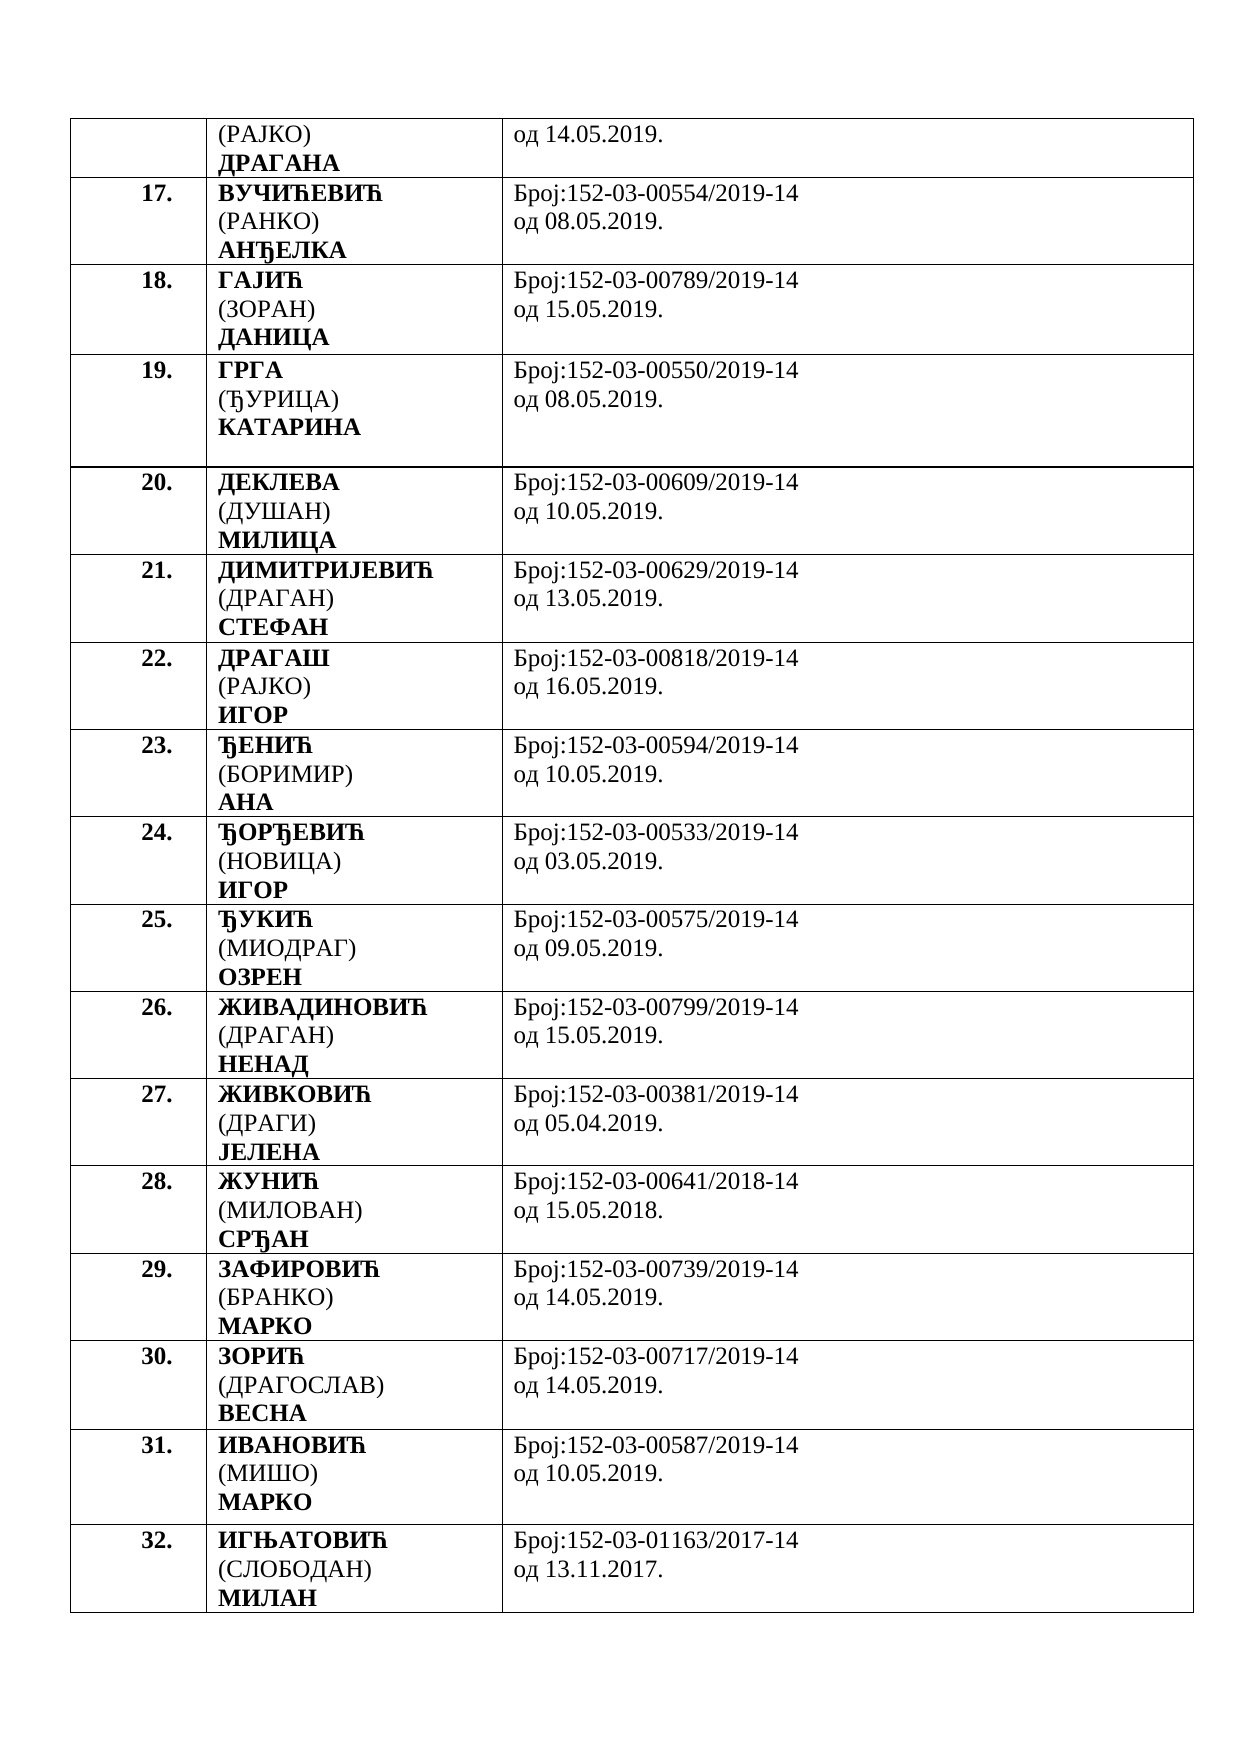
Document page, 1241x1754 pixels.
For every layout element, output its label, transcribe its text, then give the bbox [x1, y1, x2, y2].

table_cell [71, 119, 206, 177]
table_cell ДЕКЛЕВА (ДУШАН) МИЛИЦА [207, 468, 502, 554]
table_cell Број:152-03-00533/2019-14 од 03.05.2019. [503, 817, 1193, 903]
table_cell ЖУНИЋ (МИЛОВАН) СРЂАН [207, 1166, 502, 1253]
table_cell ДРАГАШ (РАЈКО) ИГОР [207, 643, 502, 729]
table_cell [503, 119, 1193, 177]
table_cell ВУЧИЋЕВИЋ (РАНКО) АНЂЕЛКА [207, 178, 502, 264]
table_cell Број:152-03-00609/2019-14 од 10.05.2019. [503, 468, 1193, 554]
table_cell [207, 119, 502, 177]
table_cell [71, 1525, 206, 1612]
table_cell [71, 1079, 206, 1165]
table_cell Број:152-03-00575/2019-14 од 09.05.2019. [503, 905, 1193, 991]
table_cell Број:152-03-00789/2019-14 од 15.05.2019. [503, 265, 1193, 354]
table_cell ДИМИТРИЈЕВИЋ (ДРАГАН) СТЕФАН [207, 555, 502, 642]
table_cell [71, 992, 206, 1078]
table_cell [71, 178, 206, 264]
table_cell ИГЊАТОВИЋ (СЛОБОДАН) МИЛАН [207, 1525, 502, 1612]
table_cell ЂЕНИЋ (БОРИМИР) АНА [207, 730, 502, 816]
table_cell [71, 1254, 206, 1340]
table_cell [71, 265, 206, 354]
table_cell Број:152-03-00818/2019-14 од 16.05.2019. [503, 643, 1193, 729]
table_cell [71, 905, 206, 991]
table_cell Број:152-03-00799/2019-14 од 15.05.2019. [503, 992, 1193, 1078]
table_cell [71, 643, 206, 729]
table_cell ЗАФИРОВИЋ (БРАНКО) МАРКО [207, 1254, 502, 1340]
table_cell ЖИВКОВИЋ (ДРАГИ) ЈЕЛЕНА [207, 1079, 502, 1165]
table_cell ГРГА (ЂУРИЦА) КАТАРИНА [207, 355, 502, 466]
table_cell ЗОРИЋ (ДРАГОСЛАВ) ВЕСНА [207, 1341, 502, 1429]
table_cell Број:152-03-00641/2018-14 од 15.05.2018. [503, 1166, 1193, 1253]
table_cell Број:152-03-00381/2019-14 од 05.04.2019. [503, 1079, 1193, 1165]
table_cell [71, 1430, 206, 1524]
table_cell ЂОРЂЕВИЋ (НОВИЦА) ИГОР [207, 817, 502, 903]
table_cell ГАЈИЋ (ЗОРАН) ДАНИЦА [207, 265, 502, 354]
table_cell Број:152-03-00717/2019-14 од 14.05.2019. [503, 1341, 1193, 1429]
table_cell Број:152-03-00550/2019-14 од 08.05.2019. [503, 355, 1193, 466]
table_cell [71, 555, 206, 642]
table_cell Број:152-03-00629/2019-14 од 13.05.2019. [503, 555, 1193, 642]
table_cell [71, 730, 206, 816]
table_cell [71, 1166, 206, 1253]
table_cell [71, 1341, 206, 1429]
table_cell Број:152-03-00739/2019-14 од 14.05.2019. [503, 1254, 1193, 1340]
table_cell Број:152-03-00587/2019-14 од 10.05.2019. [503, 1430, 1193, 1524]
table_cell [71, 817, 206, 903]
table_cell [71, 468, 206, 554]
table_cell [71, 355, 206, 466]
table_cell Број:152-03-00594/2019-14 од 10.05.2019. [503, 730, 1193, 816]
table_cell ИВАНОВИЋ (МИШО) МАРКО [207, 1430, 502, 1524]
table_cell Број:152-03-00554/2019-14 од 08.05.2019. [503, 178, 1193, 264]
table_cell ЖИВАДИНОВИЋ (ДРАГАН) НЕНАД [207, 992, 502, 1078]
table_cell ЂУКИЋ (МИОДРАГ) ОЗРЕН [207, 905, 502, 991]
table_cell Број:152-03-01163/2017-14 од 13.11.2017. [503, 1525, 1193, 1612]
